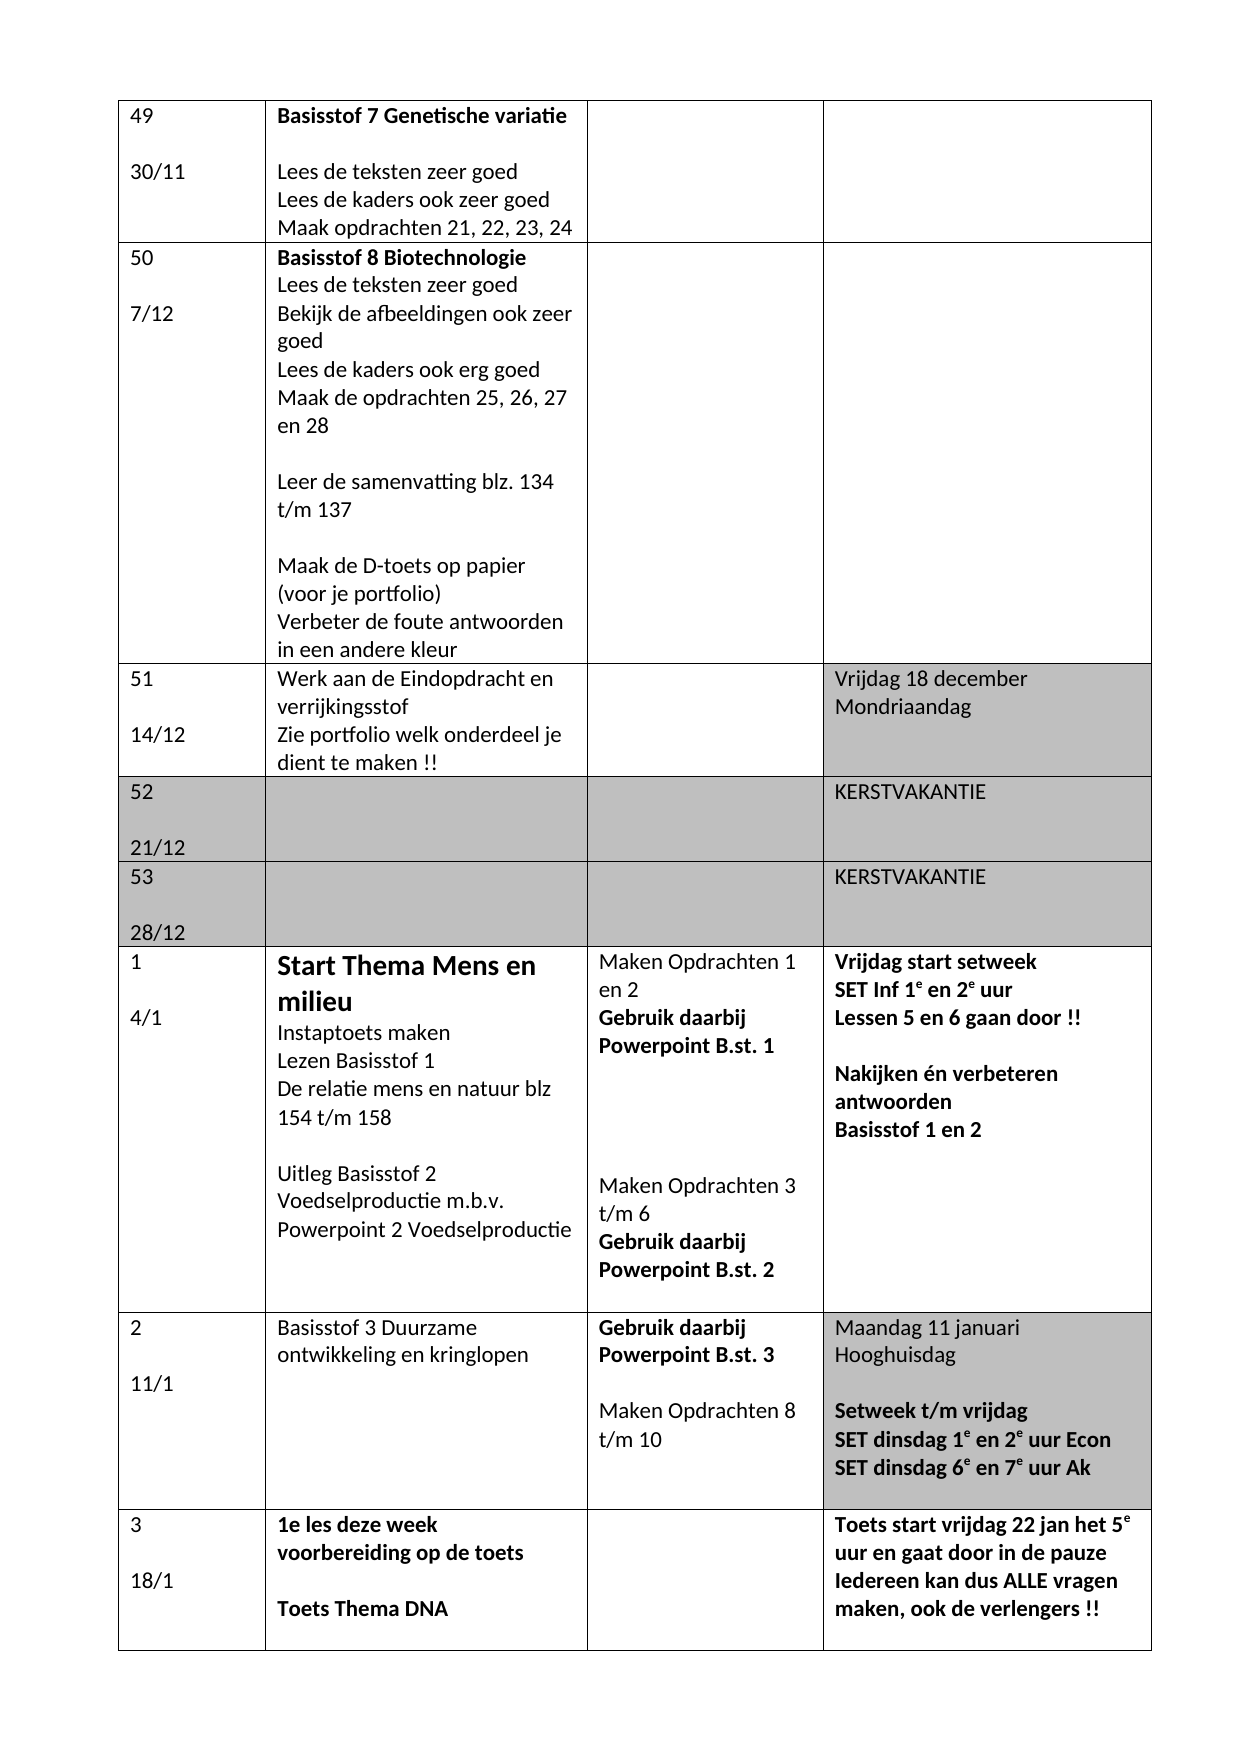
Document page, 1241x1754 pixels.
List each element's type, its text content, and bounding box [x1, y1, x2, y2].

table_cell KERSTVAKANTIE [824, 862, 1151, 946]
table_cell [824, 243, 1151, 663]
table_cell 49 30/11 [119, 101, 265, 242]
table_cell Werk aan de Eindopdracht en verrijkingsstof Zie portfolio welk onderdeel je dient te maken !! [266, 664, 587, 776]
table_cell Maken Opdrachten 1 en 2 Gebruik daarbij Powerpoint B.st. 1 Maken Opdrachten 3 t/m 6 Gebruik daarbij Powerpoint B.st. 2 [588, 947, 823, 1312]
table_cell Vrijdag start setweek SET Inf 1e en 2e uur Lessen 5 en 6 gaan door !! Nakijken én verbeteren antwoorden Basisstof 1 en 2 [824, 947, 1151, 1312]
table_cell 52 21/12 [119, 777, 265, 861]
table_cell [588, 101, 823, 242]
table_cell Gebruik daarbij Powerpoint B.st. 3 Maken Opdrachten 8 t/m 10 [588, 1313, 823, 1509]
table_cell [588, 862, 823, 946]
table_cell [588, 243, 823, 663]
table_cell KERSTVAKANTIE [824, 777, 1151, 861]
table_cell 51 14/12 [119, 664, 265, 776]
table_cell [266, 777, 587, 861]
table_cell 50 7/12 [119, 243, 265, 663]
table_cell Start Thema Mens en milieu Instaptoets maken Lezen Basisstof 1 De relatie mens en natuur blz 154 t/m 158 Uitleg Basisstof 2 Voedselproductie m.b.v. Powerpoint 2 Voedselproductie [266, 947, 587, 1312]
table_cell [824, 101, 1151, 242]
table_cell [588, 664, 823, 776]
table_cell [266, 862, 587, 946]
table_cell Basisstof 3 Duurzame ontwikkeling en kringlopen [266, 1313, 587, 1509]
table_cell Basisstof 8 Biotechnologie Lees de teksten zeer goed Bekijk de afbeeldingen ook zeer goed Lees de kaders ook erg goed Maak de opdrachten 25, 26, 27 en 28 Leer de samenvatting blz. 134 t/m 137 Maak de D-toets op papier (voor je portfolio) Verbeter de foute antwoorden in een andere kleur [266, 243, 587, 663]
table_cell 53 28/12 [119, 862, 265, 946]
table_cell Toets start vrijdag 22 jan het 5e uur en gaat door in de pauze Iedereen kan dus ALLE vragen maken, ook de verlengers !! [824, 1510, 1151, 1650]
table_cell 2 11/1 [119, 1313, 265, 1509]
table_cell [588, 777, 823, 861]
table_cell Maandag 11 januari Hooghuisdag Setweek t/m vrijdag SET dinsdag 1e en 2e uur Econ SET dinsdag 6e en 7e uur Ak [824, 1313, 1151, 1509]
table_cell [588, 1510, 823, 1650]
table_cell 1e les deze week voorbereiding op de toets Toets Thema DNA [266, 1510, 587, 1650]
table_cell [266, 101, 587, 242]
table_cell 1 4/1 [119, 947, 265, 1312]
table_cell 3 18/1 [119, 1510, 265, 1650]
table_cell Vrijdag 18 december Mondriaandag [824, 664, 1151, 776]
